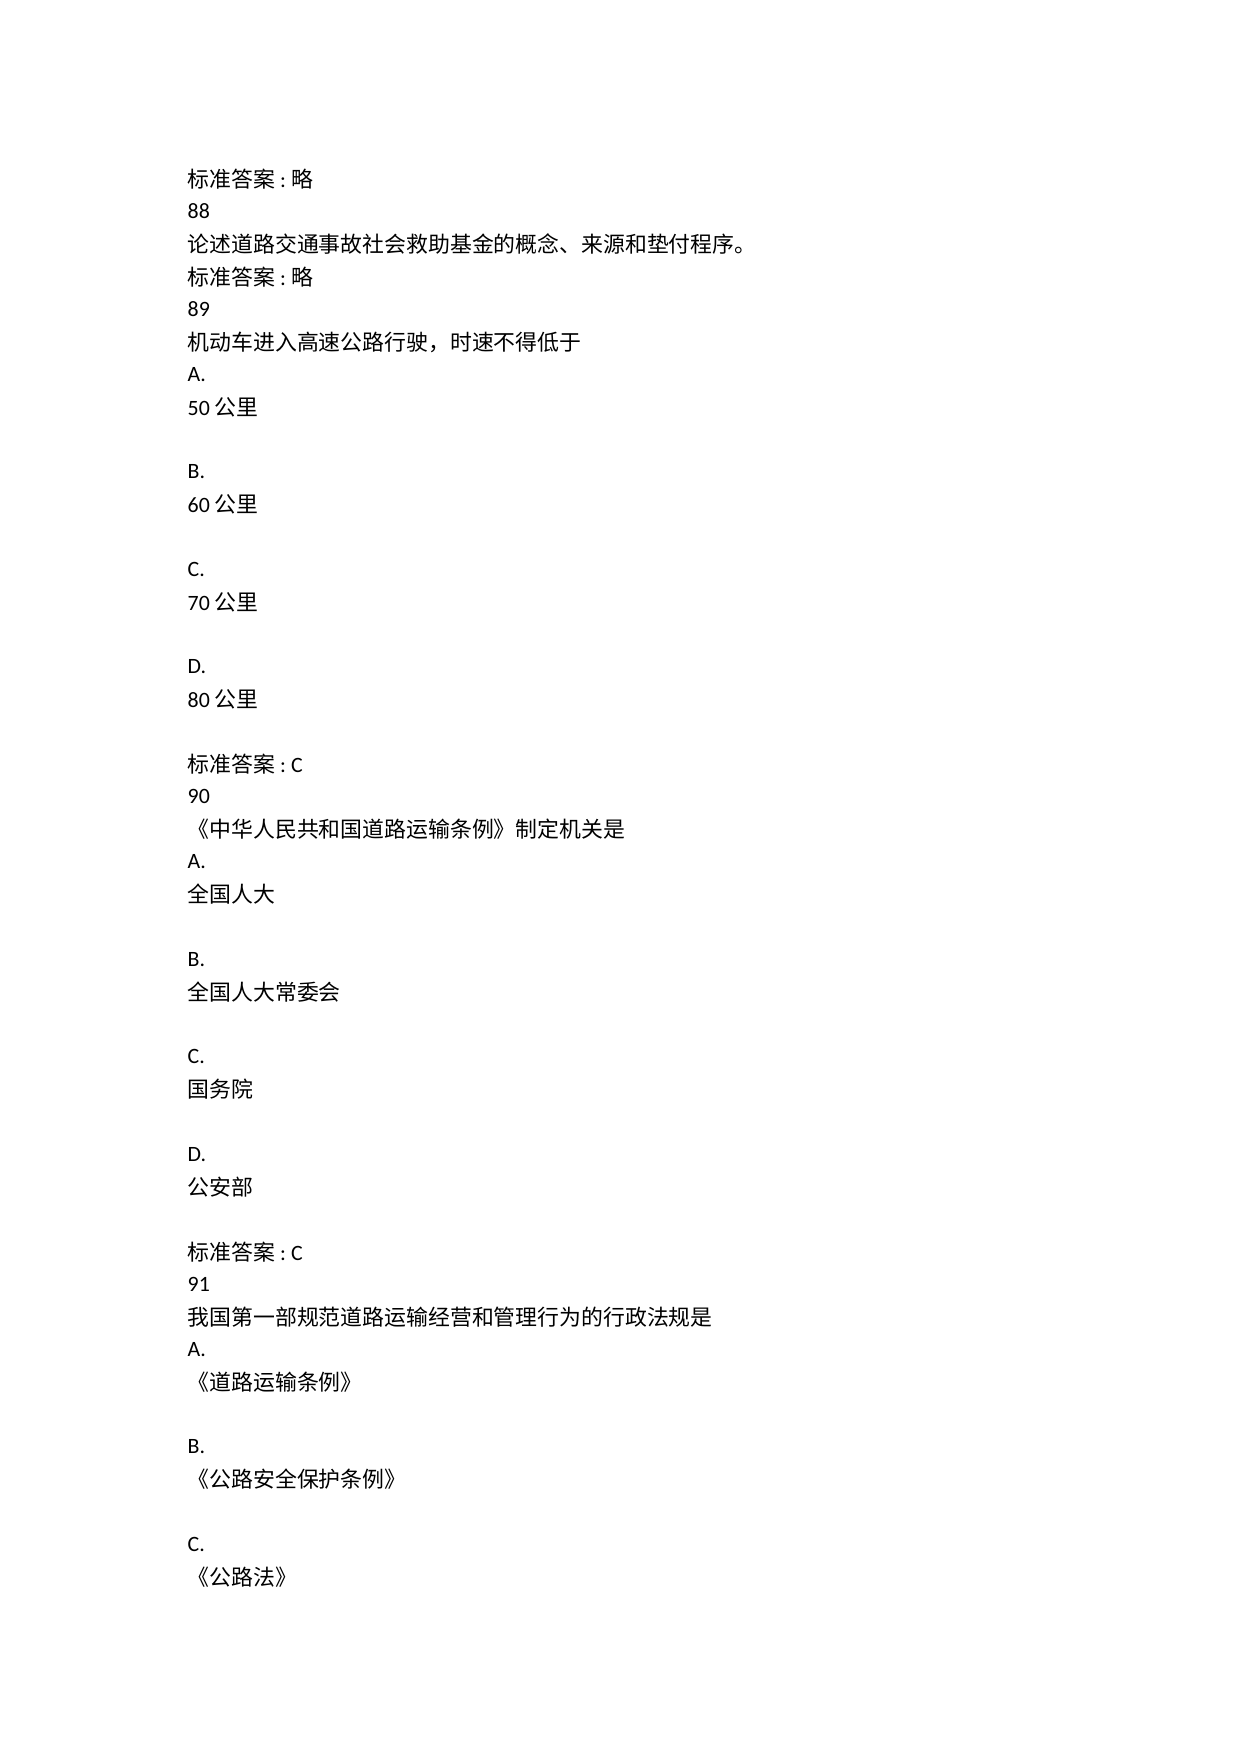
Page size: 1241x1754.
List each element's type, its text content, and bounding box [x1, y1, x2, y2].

text C. [187, 1039, 1053, 1072]
text 我国第一部规范道路运输经营和管理行为的行政法规是 [187, 1299, 1053, 1332]
text D. [187, 1137, 1053, 1169]
text 《公路安全保护条例》 [187, 1462, 1053, 1494]
text 50公里 [187, 389, 1053, 422]
text D. [187, 649, 1053, 682]
text 91 [187, 1267, 1053, 1299]
text 88 [187, 194, 1053, 227]
text C. [187, 1527, 1053, 1559]
text 89 [187, 292, 1053, 324]
text C. [187, 552, 1053, 584]
text A. [187, 1332, 1053, 1364]
text 标准答案 : 略 [187, 259, 1053, 292]
text 论述道路交通事故社会救助基金的概念、来源和垫付程序。 [187, 227, 1053, 259]
text 《公路法》 [187, 1559, 1053, 1592]
text 90 [187, 779, 1053, 812]
text B. [187, 942, 1053, 974]
text 60公里 [187, 487, 1053, 519]
text 《道路运输条例》 [187, 1364, 1053, 1397]
text 70公里 [187, 584, 1053, 617]
text 国务院 [187, 1072, 1053, 1104]
text 机动车进入高速公路行驶，时速不得低于 [187, 324, 1053, 357]
text 公安部 [187, 1169, 1053, 1202]
text A. [187, 357, 1053, 389]
text B. [187, 1429, 1053, 1462]
text 标准答案 : C [187, 747, 1053, 779]
text A. [187, 844, 1053, 877]
text B. [187, 454, 1053, 487]
text 《中华人民共和国道路运输条例》制定机关是 [187, 812, 1053, 844]
text 标准答案 : 略 [187, 162, 1053, 194]
text 标准答案 : C [187, 1234, 1053, 1267]
text 全国人大 [187, 877, 1053, 909]
text 全国人大常委会 [187, 974, 1053, 1007]
text 80公里 [187, 682, 1053, 714]
